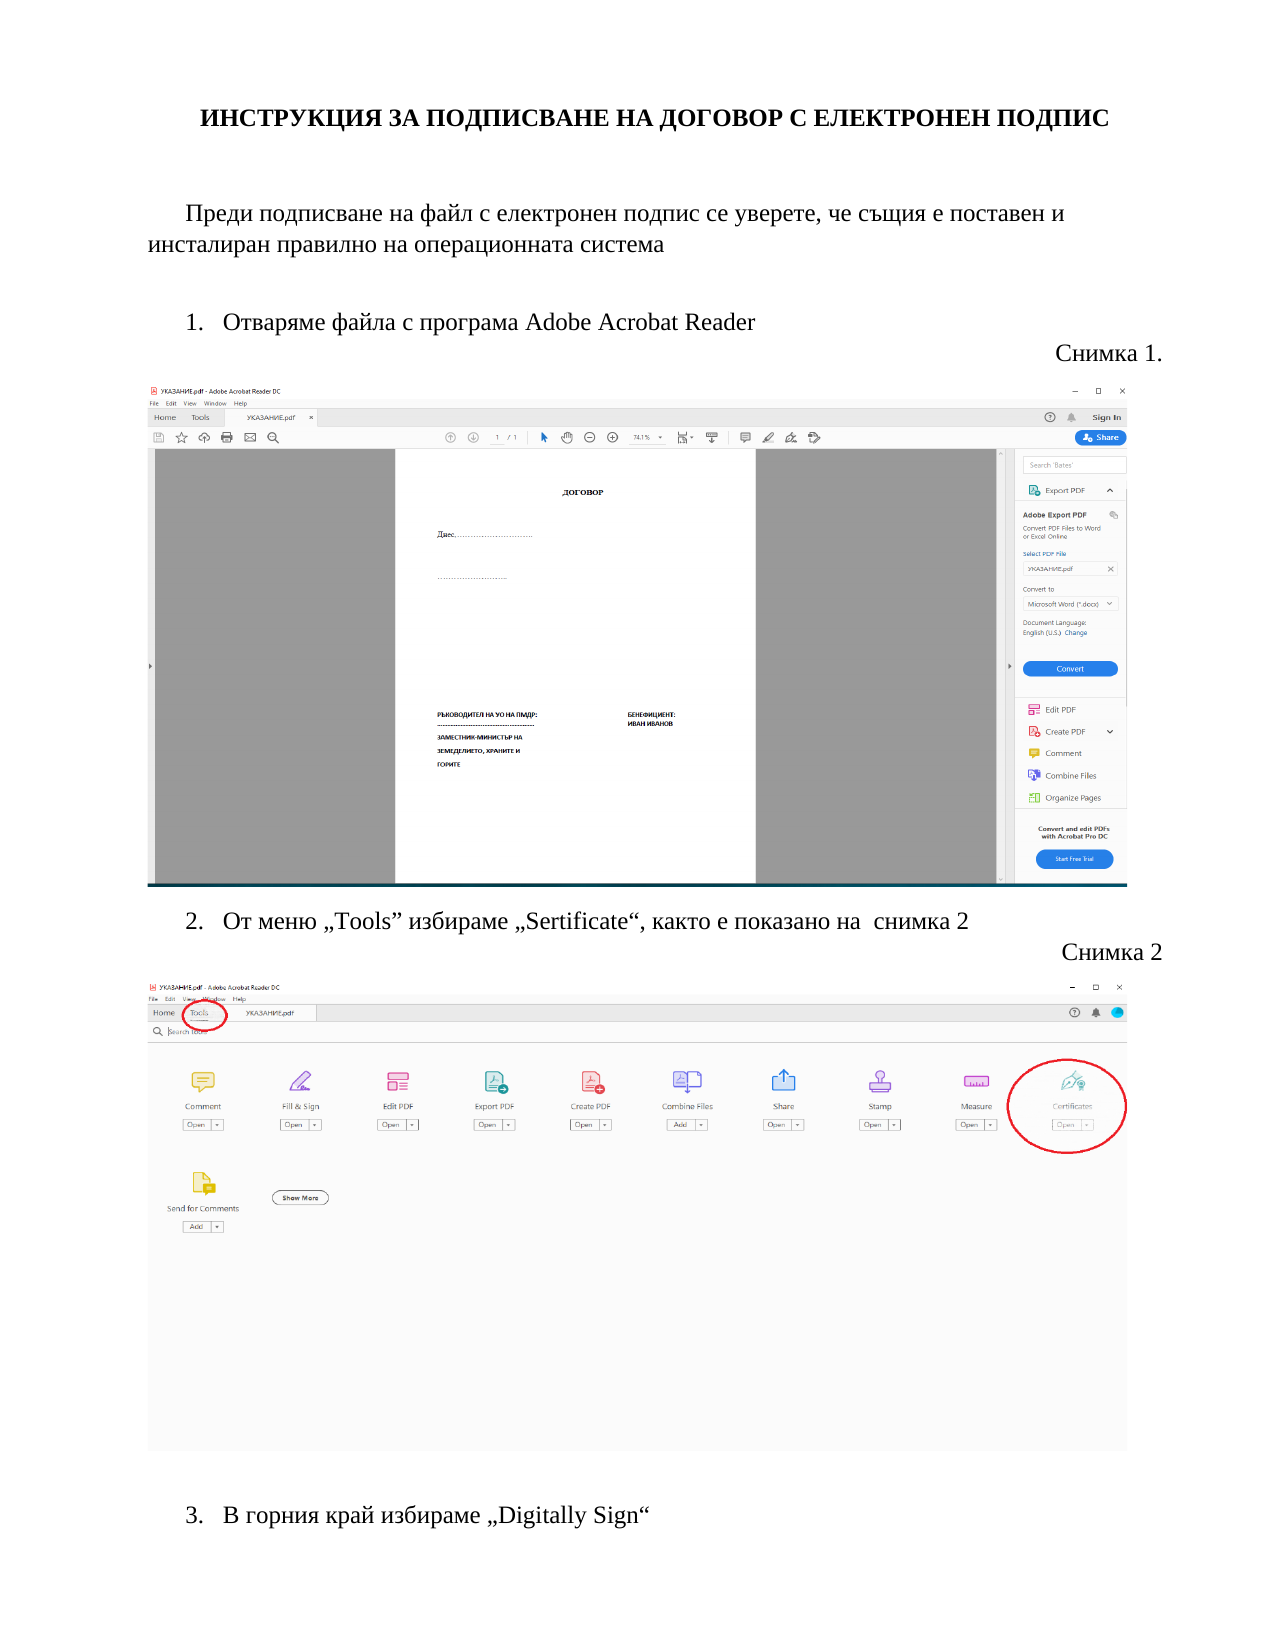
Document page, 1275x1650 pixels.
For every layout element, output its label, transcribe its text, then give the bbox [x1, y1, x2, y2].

picture [147, 984, 1128, 1451]
list Снимка 1. [223, 338, 1162, 367]
picture [147, 386, 1128, 887]
list Снимка 2 [223, 937, 1162, 966]
list Отваряме файла с програма Adobe Acrobat Reader [185, 307, 1162, 336]
list От меню „Tооls” избираме „Sertificate“, както е показано на снимка 2 [185, 906, 1162, 934]
list В горния край избираме „Digitally Sign“ [185, 1500, 1162, 1529]
text Преди подписване на файл с електронен подпис се уверете, че същия е поставен и инсталиран правилно на операционната система [148, 198, 1162, 258]
text ИНСТРУКЦИЯ ЗА ПОДПИСВАНЕ НА ДОГОВОР С ЕЛЕКТРОНЕН ПОДПИС [148, 103, 1162, 132]
